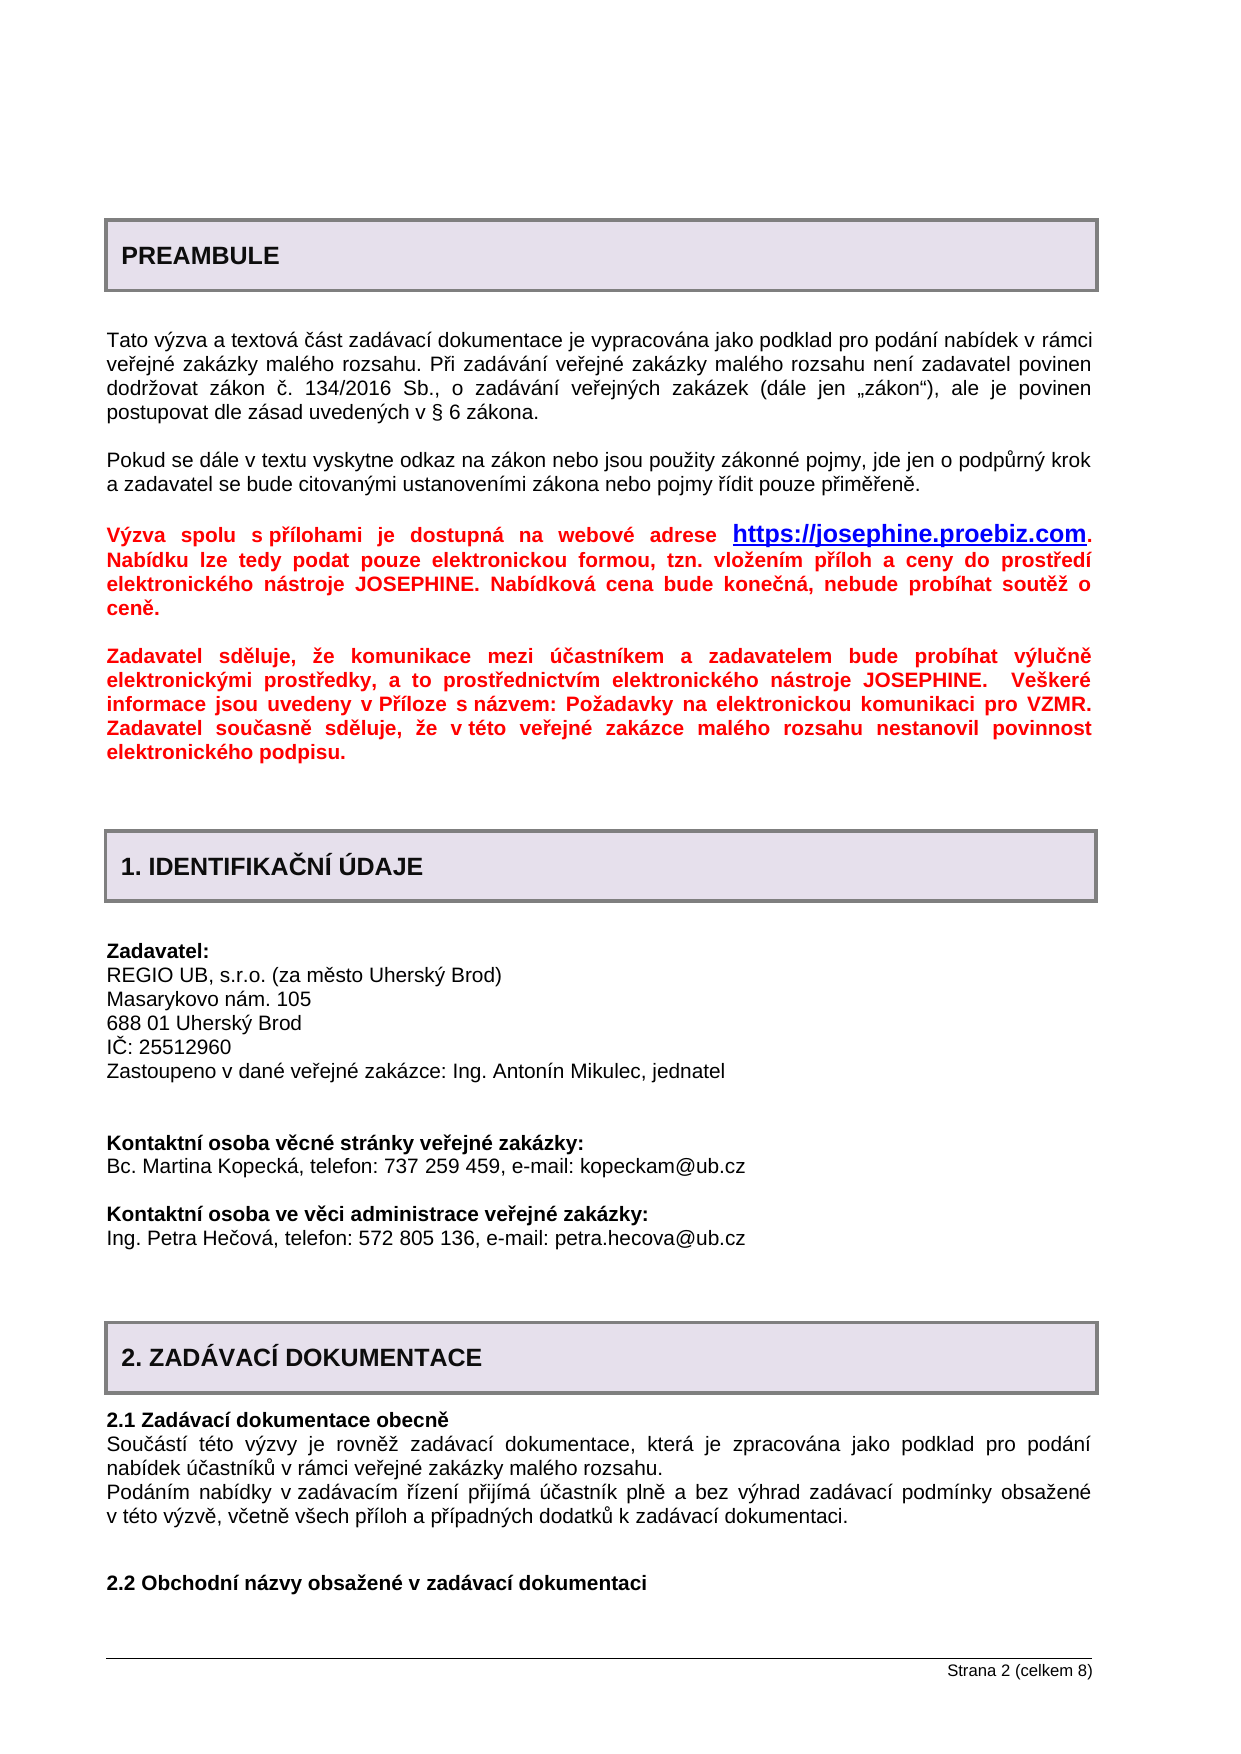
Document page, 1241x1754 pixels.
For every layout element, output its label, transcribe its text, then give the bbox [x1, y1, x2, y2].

text IČ: 25512960 [106, 1034, 1092, 1058]
text Pokud se dále v textu vyskytne odkaz na zákon nebo jsou použity zákonné pojmy, jde jen o podpůrný krok a zadavatel se bude citovanými ustanoveními zákona nebo pojmy řídit pouze přiměřeně. [106, 448, 1092, 496]
text Podáním nabídky v zadávacím řízení přijímá účastník plně a bez výhrad zadávací podmínky obsažené v této výzvě, včetně všech příloh a případných dodatků k zadávací dokumentaci. [106, 1480, 1092, 1528]
text 2.1 Zadávací dokumentace obecně [106, 1408, 1092, 1432]
text Zastoupeno v dané veřejné zakázce: Ing. Antonín Mikulec, jednatel [106, 1058, 1092, 1082]
text Kontaktní osoba věcné stránky veřejné zakázky: [106, 1130, 1092, 1154]
text Zadavatel sděluje, že komunikace mezi účastníkem a zadavatelem bude probíhat výlučně elektronickými prostředky, a to prostřednictvím elektronického nástroje JOSEPHINE. Veškeré informace jsou uvedeny v Příloze s názvem: Požadavky na elektronickou komunikaci pro VZMR. Zadavatel současně sděluje, že v této veřejné zakázce malého rozsahu nestanovil povinnost elektronického podpisu. [106, 644, 1092, 764]
text REGIO UB, s.r.o. (za město Uherský Brod) [106, 963, 1092, 987]
text Výzva spolu s přílohami je dostupná na webové adrese https://josephine.proebiz.com. Nabídku lze tedy podat pouze elektronickou formou, tzn. vložením příloh a ceny do prostředí elektronického nástroje JOSEPHINE. Nabídková cena bude konečná, nebude probíhat soutěž o ceně. [106, 519, 1092, 620]
text Ing. Petra Hečová, telefon: 572 805 136, e-mail: petra.hecova@ub.cz [106, 1226, 1092, 1250]
text Kontaktní osoba ve věci administrace veřejné zakázky: [106, 1202, 1092, 1226]
text 688 01 Uherský Brod [106, 1011, 1092, 1034]
text 2.2 Obchodní názvy obsažené v zadávací dokumentaci [106, 1571, 1092, 1595]
text Zadavatel: [106, 939, 1092, 963]
text Součástí této výzvy je rovněž zadávací dokumentace, která je zpracována jako podklad pro podání nabídek účastníků v rámci veřejné zakázky malého rozsahu. [106, 1432, 1092, 1480]
text Masarykovo nám. 105 [106, 987, 1092, 1011]
text Tato výzva a textová část zadávací dokumentace je vypracována jako podklad pro podání nabídek v rámci veřejné zakázky malého rozsahu. Při zadávání veřejné zakázky malého rozsahu není zadavatel povinen dodržovat zákon č. 134/2016 Sb., o zadávání veřejných zakázek (dále jen „zákon“), ale je povinen postupovat dle zásad uvedených v § 6 zákona. [106, 328, 1092, 424]
text Bc. Martina Kopecká, telefon: 737 259 459, e-mail: kopeckam@ub.cz [106, 1154, 1092, 1178]
